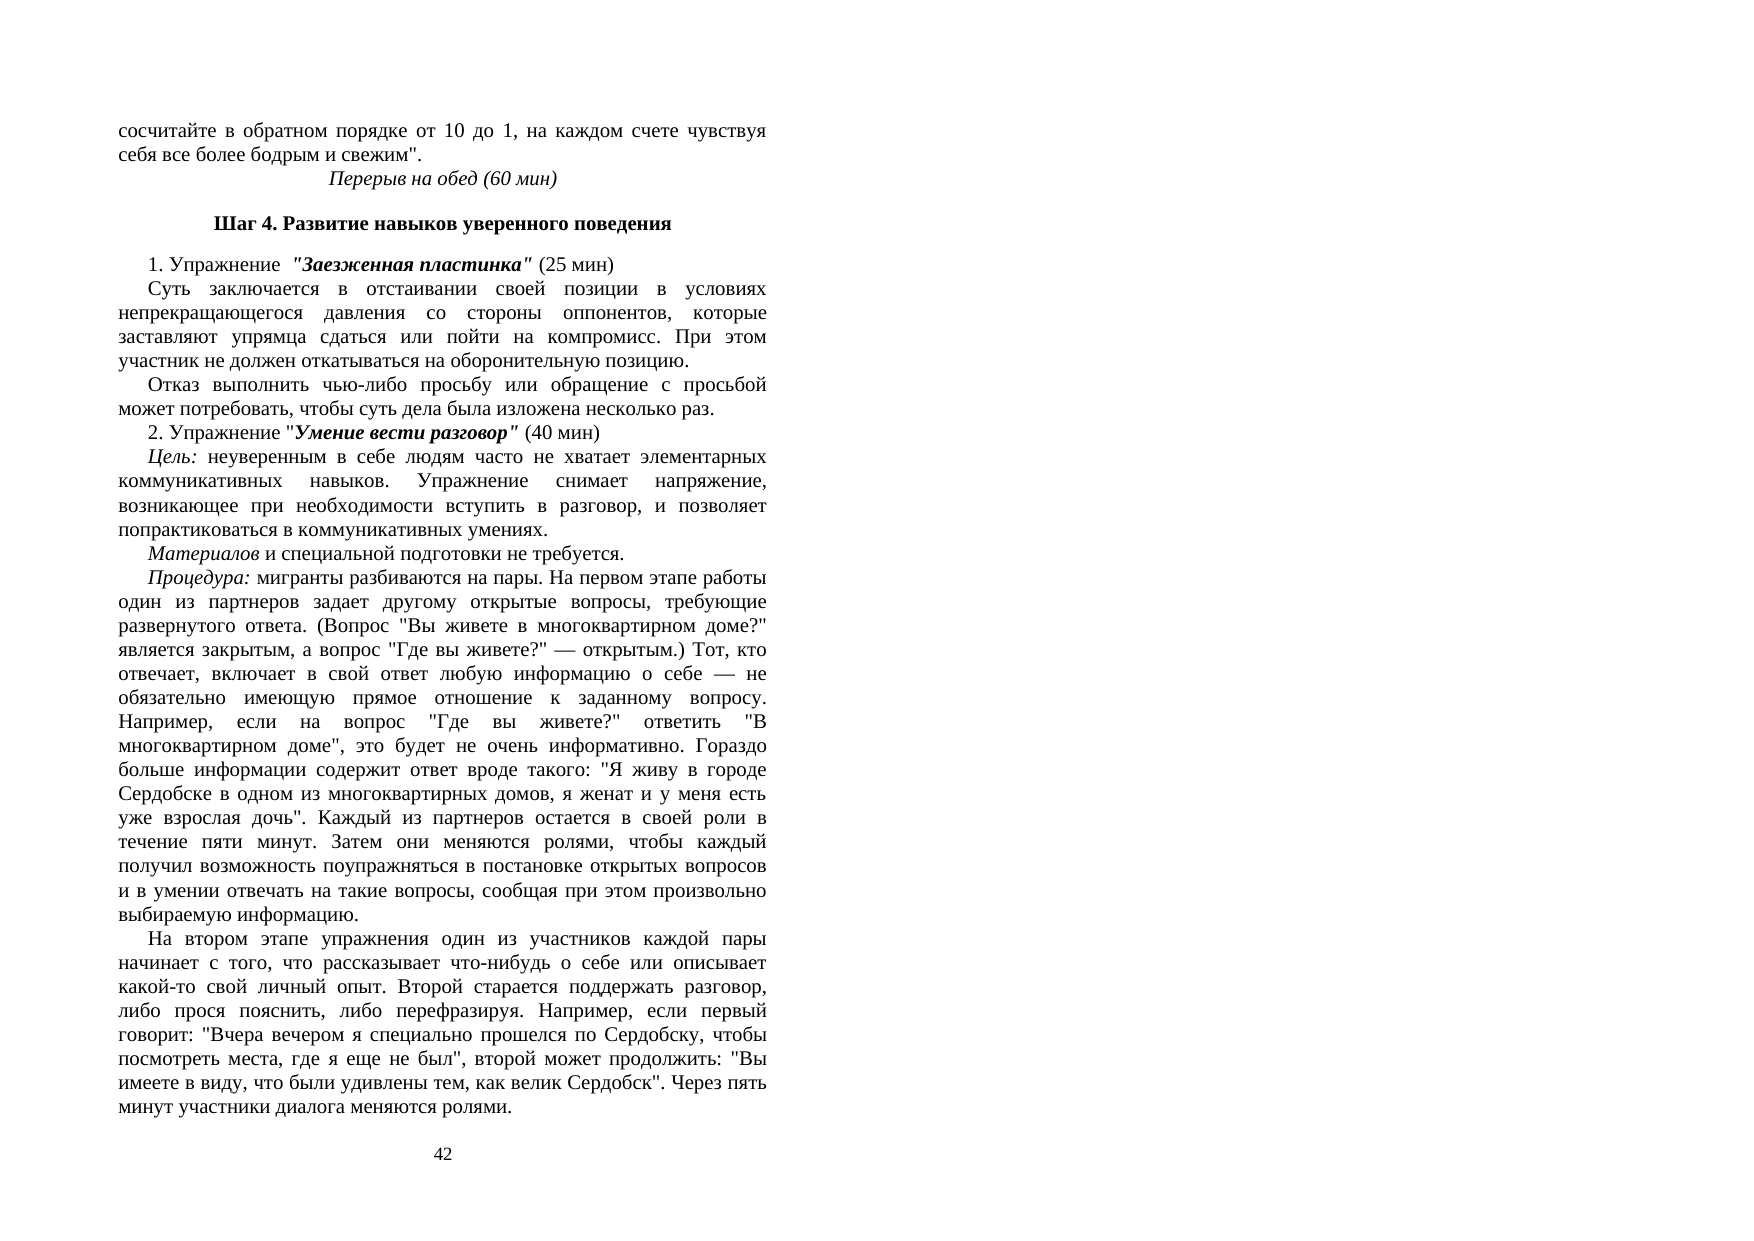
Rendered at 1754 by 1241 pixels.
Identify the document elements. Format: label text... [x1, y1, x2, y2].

text Перерыв на обед (60 мин) [118, 166, 768, 190]
text 2. Упражнение "Умение вести разговор" (40 мин) [118, 420, 768, 444]
text Суть заключается в отстаивании своей позиции в условиях непрекращающегося давления со стороны оппонентов, которые заставляют упрямца сдаться или пойти на компромисс. При этом участник не должен откатываться на оборонительную позицию. [118, 276, 768, 372]
text 1. Упражнение "Заезженная пластинка" (25 мин) [118, 252, 768, 276]
text На втором этапе упражнения один из участников каждой пары начинает с того, что рассказывает что-нибудь о себе или описывает какой-то свой личный опыт. Второй старается поддержать разговор, либо прося пояснить, либо перефразируя. Например, если первый говорит: "Вчера вечером я специально прошелся по Сердобску, чтобы посмотреть места, где я еще не был", второй может продолжить: "Вы имеете в виду, что были удивлены тем, как велик Сердобск". Через пять минут участники диалога меняются ролями. [118, 926, 768, 1118]
text Отказ выполнить чью-либо просьбу или обращение с просьбой может потребовать, чтобы суть дела была изложена несколько раз. [118, 372, 768, 420]
subtitle Шаг 4. Развитие навыков уверенного поведения [118, 211, 768, 235]
list Материалов и специальной подготовки не требуется. [118, 541, 768, 565]
text Процедура: мигранты разбиваются на пары. На первом этапе работы один из партнеров задает другому открытые вопросы, требующие развернутого ответа. (Вопрос "Вы живете в многоквартирном доме?" является закрытым, а вопрос "Где вы живете?" — открытым.) Тот, кто отвечает, включает в свой ответ любую информацию о себе — не обязательно имеющую прямое отношение к заданному вопросу. Например, если на вопрос "Где вы живете?" ответить "В многоквартирном доме", это будет не очень информативно. Гораздо больше информации содержит ответ вроде такого: "Я живу в городе Сердобске в одном из многоквартирных домов, я женат и у меня есть уже взрослая дочь". Каждый из партнеров остается в своей роли в течение пяти минут. Затем они меняются ролями, чтобы каждый получил возможность поупражняться в постановке открытых вопросов и в умении отвечать на такие вопросы, сообщая при этом произвольно выбираемую информацию. [118, 565, 768, 926]
text Цель: неуверенным в себе людям часто не хватает элементарных коммуникативных навыков. Упражнение снимает напряжение, возникающее при необходимости вступить в разговор, и позволяет попрактиковаться в коммуникативных умениях. [118, 444, 768, 541]
